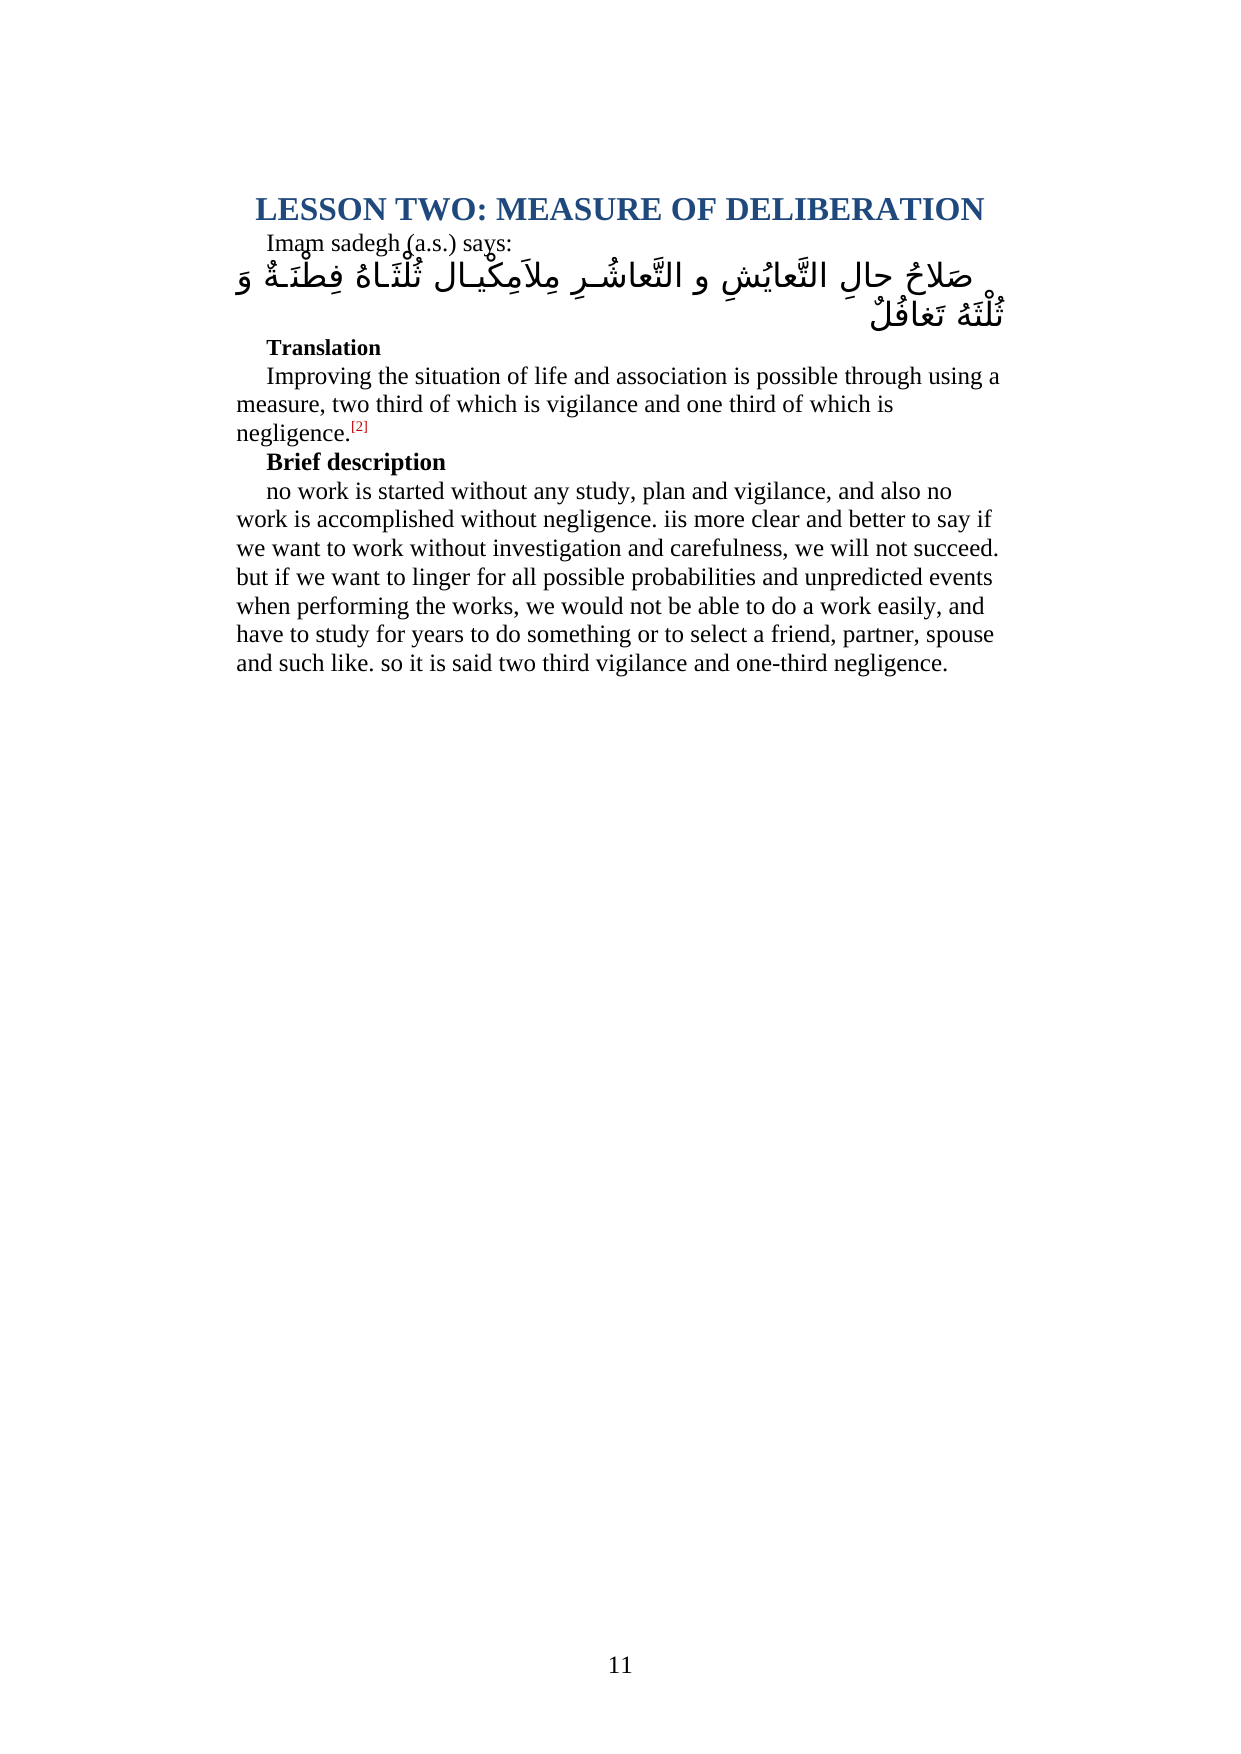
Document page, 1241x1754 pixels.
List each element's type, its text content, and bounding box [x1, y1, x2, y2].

text Brief description [236, 447, 1004, 476]
text Imam sadegh (a.s.) says: [236, 228, 1004, 257]
subtitle LESSON TWO: MEASURE OF DELIBERATION [236, 190, 1004, 228]
text Improving the situation of life and association is possible through using a measure, two third of which is vigilance and one third of which is negligence.[2] [236, 361, 1004, 447]
text Translation [236, 334, 1004, 361]
text no work is started without any study, plan and vigilance, and also no work is accomplished without negligence. iis more clear and better to say if we want to work without investigation and carefulness, we will not succeed. but if we want to linger for all possible probabilities and unpredicted events when performing the works, we would not be able to do a work easily, and have to study for years to do something or to select a friend, partner, spouse and such like. so it is said two third vigilance and one-third negligence. [236, 476, 1004, 677]
text صَلاحُ حالِ التَّعايُشِ و التَّعاشُرِ مِلاَمِكْيال ثُلْثَاهُ فِطْنَةٌ وَ ثُلْثَهُ تَغافُلٌ [236, 257, 1004, 334]
